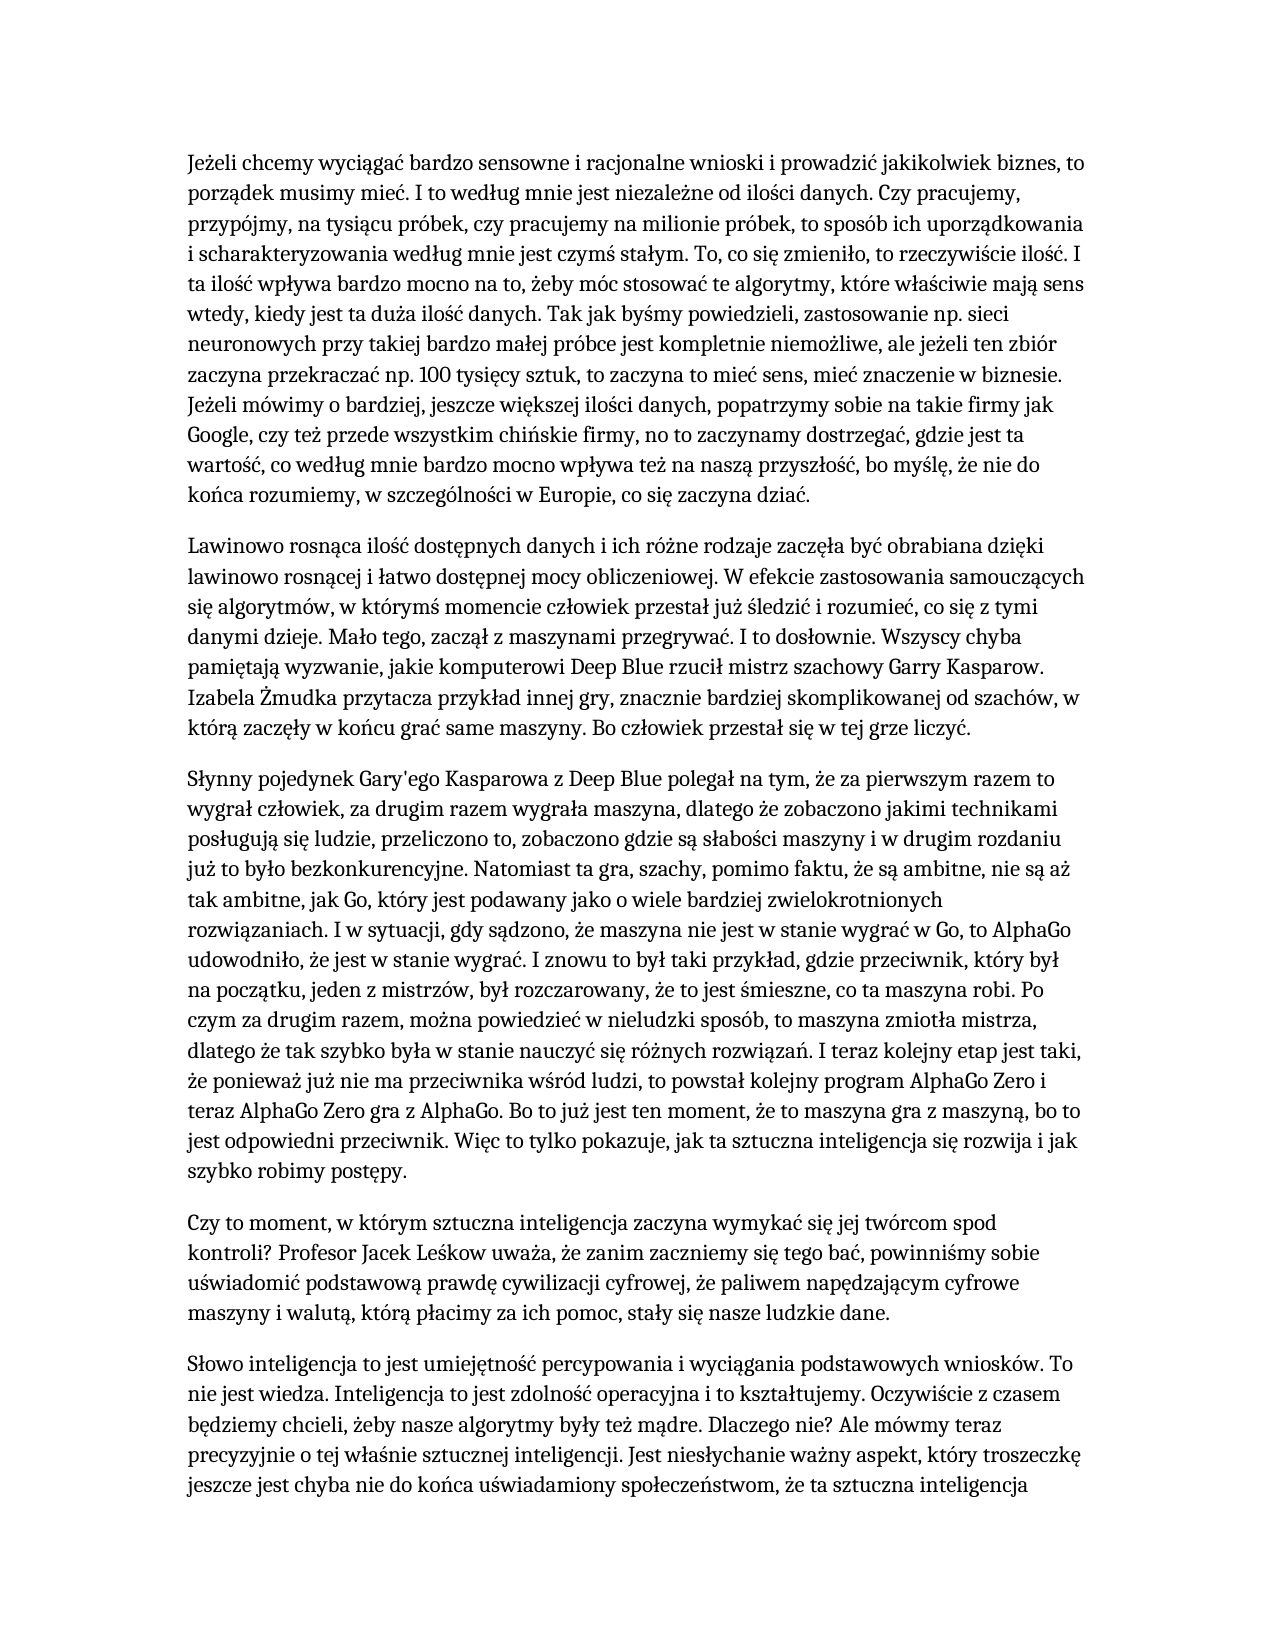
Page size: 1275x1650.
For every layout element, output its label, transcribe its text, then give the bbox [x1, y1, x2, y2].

text Słynny pojedynek Gary'ego Kasparowa z Deep Blue polegał na tym, że za pierwszym razem to wygrał człowiek, za drugim razem wygrała maszyna, dlatego że zobaczono jakimi technikami posługują się ludzie, przeliczono to, zobaczono gdzie są słabości maszyny i w drugim rozdaniu już to było bezkonkurencyjne. Natomiast ta gra, szachy, pomimo faktu, że są ambitne, nie są aż tak ambitne, jak Go, który jest podawany jako o wiele bardziej zwielokrotnionych rozwiązaniach. I w sytuacji, gdy sądzono, że maszyna nie jest w stanie wygrać w Go, to AlphaGo udowodniło, że jest w stanie wygrać. I znowu to był taki przykład, gdzie przeciwnik, który był na początku, jeden z mistrzów, był rozczarowany, że to jest śmieszne, co ta maszyna robi. Po czym za drugim razem, można powiedzieć w nieludzki sposób, to maszyna zmiotła mistrza, dlatego że tak szybko była w stanie nauczyć się różnych rozwiązań. I teraz kolejny etap jest taki, że ponieważ już nie ma przeciwnika wśród ludzi, to powstał kolejny program AlphaGo Zero i teraz AlphaGo Zero gra z AlphaGo. Bo to już jest ten moment, że to maszyna gra z maszyną, bo to jest odpowiedni przeciwnik. Więc to tylko pokazuje, jak ta sztuczna inteligencja się rozwija i jak szybko robimy postępy. [187, 766, 1087, 1185]
text Czy to moment, w którym sztuczna inteligencja zaczyna wymykać się jej twórcom spod kontroli? Profesor Jacek Leśkow uważa, że zanim zaczniemy się tego bać, powinniśmy sobie uświadomić podstawową prawdę cywilizacji cyfrowej, że paliwem napędzającym cyfrowe maszyny i walutą, którą płacimy za ich pomoc, stały się nasze ludzkie dane. [187, 1209, 1087, 1326]
text Lawinowo rosnąca ilość dostępnych danych i ich różne rodzaje zaczęła być obrabiana dzięki lawinowo rosnącej i łatwo dostępnej mocy obliczeniowej. W efekcie zastosowania samouczących się algorytmów, w którymś momencie człowiek przestał już śledzić i rozumieć, co się z tymi danymi dzieje. Mało tego, zaczął z maszynami przegrywać. I to dosłownie. Wszyscy chyba pamiętają wyzwanie, jakie komputerowi Deep Blue rzucił mistrz szachowy Garry Kasparow. Izabela Żmudka przytacza przykład innej gry, znacznie bardziej skomplikowanej od szachów, w którą zaczęły w końcu grać same maszyny. Bo człowiek przestał się w tej grze liczyć. [187, 533, 1087, 741]
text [187, 1351, 1087, 1498]
text Jeżeli chcemy wyciągać bardzo sensowne i racjonalne wnioski i prowadzić jakikolwiek biznes, to porządek musimy mieć. I to według mnie jest niezależne od ilości danych. Czy pracujemy, przypójmy, na tysiącu próbek, czy pracujemy na milionie próbek, to sposób ich uporządkowania i scharakteryzowania według mnie jest czymś stałym. To, co się zmieniło, to rzeczywiście ilość. I ta ilość wpływa bardzo mocno na to, żeby móc stosować te algorytmy, które właściwie mają sens wtedy, kiedy jest ta duża ilość danych. Tak jak byśmy powiedzieli, zastosowanie np. sieci neuronowych przy takiej bardzo małej próbce jest kompletnie niemożliwe, ale jeżeli ten zbiór zaczyna przekraczać np. 100 tysięcy sztuk, to zaczyna to mieć sens, mieć znaczenie w biznesie. Jeżeli mówimy o bardziej, jeszcze większej ilości danych, popatrzymy sobie na takie firmy jak Google, czy też przede wszystkim chińskie firmy, no to zaczynamy dostrzegać, gdzie jest ta wartość, co według mnie bardzo mocno wpływa też na naszą przyszłość, bo myślę, że nie do końca rozumiemy, w szczególności w Europie, co się zaczyna dziać. [187, 150, 1087, 509]
